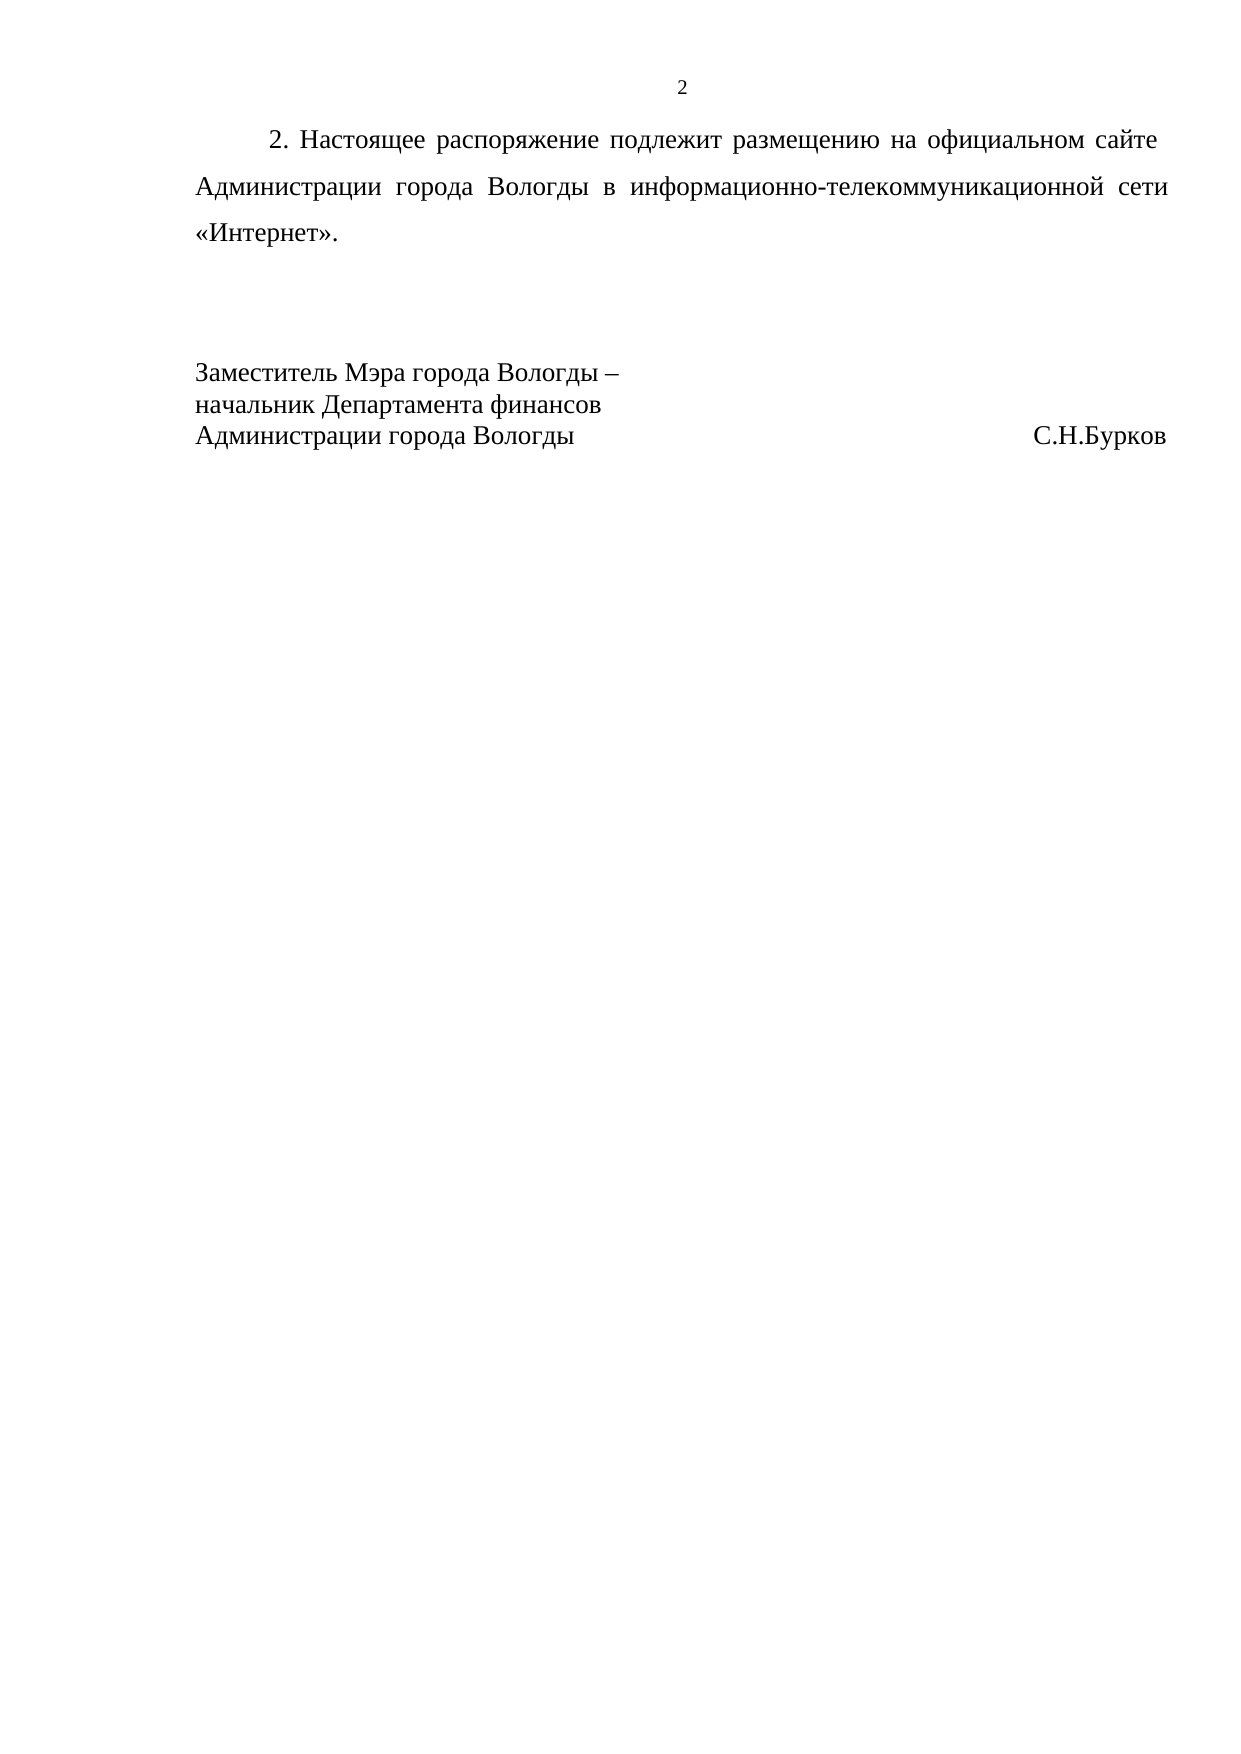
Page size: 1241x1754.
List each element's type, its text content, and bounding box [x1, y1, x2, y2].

text начальник Департамента финансов [195, 388, 1169, 419]
text 2. Настоящее распоряжение подлежит размещению на официальном сайте Администрации города Вологды в информационно-телекоммуникационной сети «Интернет». [195, 123, 1169, 248]
text Администрации города Вологды С.Н.Бурков [195, 419, 1169, 450]
text Заместитель Мэра города Вологды – [195, 357, 1169, 388]
